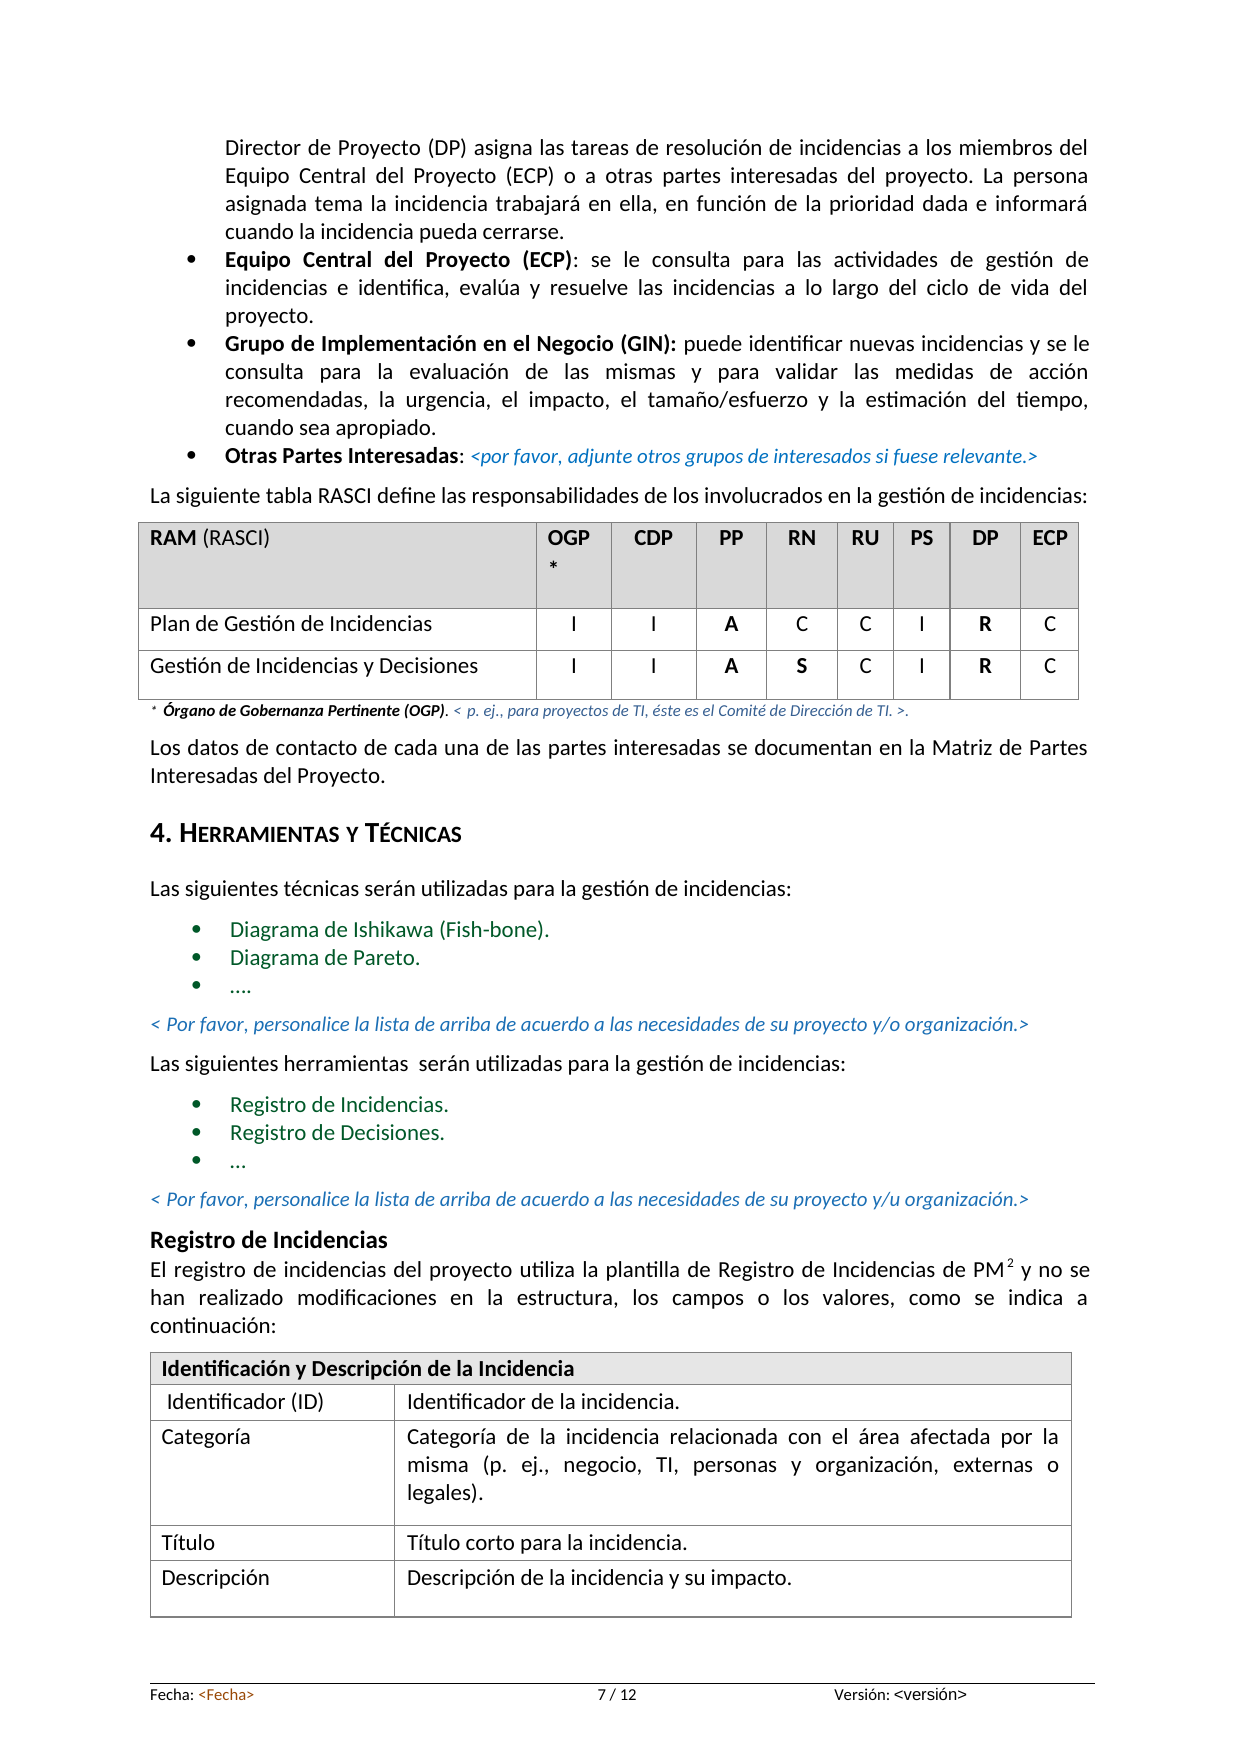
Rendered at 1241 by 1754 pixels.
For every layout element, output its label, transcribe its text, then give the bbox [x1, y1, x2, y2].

table_cell C [1021, 609, 1078, 650]
list Diagrama de Ishikawa (Fish-bone). [192, 915, 1090, 943]
table_cell Categoría de la incidencia relacionada con el área afectada por la misma (p. ej., negocio, TI, personas y organización, externas o legales). [395, 1421, 1071, 1525]
table_cell A [697, 651, 766, 699]
list Grupo de Implementación en el Negocio (GIN): puede identificar nuevas incidencias y se le consulta para la evaluación de las mismas y para validar las medidas de acción recomendadas, la urgencia, el impacto, el tamaño/esfuerzo y la estimación del tiempo, cuando sea apropiado. [187, 329, 1090, 441]
table_header CDP [612, 523, 696, 608]
text < Por favor, personalice la lista de arriba de acuerdo a las necesidades de su proyecto y/o organización.> [150, 1012, 1090, 1037]
text La siguiente tabla RASCI define las responsabilidades de los involucrados en la gestión de incidencias: [150, 482, 1090, 510]
table_cell S [767, 651, 837, 699]
text * Órgano de Gobernanza Pertinente (OGP). < p. ej., para proyectos de TI, éste es el Comité de Dirección de TI. >. [150, 700, 1090, 720]
table_header DP [951, 523, 1020, 608]
text Las siguientes técnicas serán utilizadas para la gestión de incidencias: [150, 874, 1090, 903]
table_cell I [612, 609, 696, 650]
table_header ECP [1021, 523, 1078, 608]
table_cell Descripción [151, 1561, 394, 1616]
list …. [192, 971, 1090, 999]
table_cell I [894, 651, 949, 699]
table_cell Título corto para la incidencia. [395, 1526, 1071, 1560]
table_cell C [767, 609, 837, 650]
table_cell C [838, 651, 893, 699]
table_header PS [894, 523, 949, 608]
table_cell Categoría [151, 1421, 394, 1525]
table_cell R [951, 651, 1020, 699]
table_cell Identificador (ID) [151, 1385, 394, 1419]
list Registro de Incidencias. [192, 1090, 1090, 1118]
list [187, 133, 1090, 245]
list Otras Partes Interesadas: <por favor, adjunte otros grupos de interesados si fuese relevante.> [187, 441, 1090, 469]
list … [192, 1146, 1090, 1174]
table_cell Identificador de la incidencia. [395, 1385, 1071, 1419]
table_header RU [838, 523, 893, 608]
table_cell C [1021, 651, 1078, 699]
table_header PP [697, 523, 766, 608]
table_cell Plan de Gestión de Incidencias [139, 609, 536, 650]
table_cell Descripción de la incidencia y su impacto. [395, 1561, 1071, 1616]
table_header RAM (RASCI) [139, 523, 536, 608]
table_cell C [838, 609, 893, 650]
list Registro de Incidencias [150, 1224, 1090, 1255]
table_header Identificación y Descripción de la Incidencia [151, 1353, 1071, 1384]
list Equipo Central del Proyecto (ECP): se le consulta para las actividades de gestión de incidencias e identifica, evalúa y resuelve las incidencias a lo largo del ciclo de vida del proyecto. [187, 245, 1090, 329]
text Los datos de contacto de cada una de las partes interesadas se documentan en la Matriz de Partes Interesadas del Proyecto. [150, 733, 1090, 789]
table_cell R [951, 609, 1020, 650]
table_cell I [537, 609, 611, 650]
list Registro de Decisiones. [192, 1118, 1090, 1146]
table_cell Gestión de Incidencias y Decisiones [139, 651, 536, 699]
table_cell I [537, 651, 611, 699]
table_cell I [612, 651, 696, 699]
table_cell A [697, 609, 766, 650]
text Las siguientes herramientas serán utilizadas para la gestión de incidencias: [150, 1049, 1090, 1078]
table_cell Título [151, 1526, 394, 1560]
table_header RN [767, 523, 837, 608]
table_cell I [894, 609, 949, 650]
subtitle Herramientas y Técnicas [150, 814, 1090, 849]
text < Por favor, personalice la lista de arriba de acuerdo a las necesidades de su proyecto y/u organización.> [150, 1187, 1090, 1212]
list Diagrama de Pareto. [192, 943, 1090, 971]
table_header OGP* [537, 523, 611, 608]
list El registro de incidencias del proyecto utiliza la plantilla de Registro de Incidencias de PM2 y no se han realizado modificaciones en la estructura, los campos o los valores, como se indica a continuación: [150, 1255, 1090, 1339]
